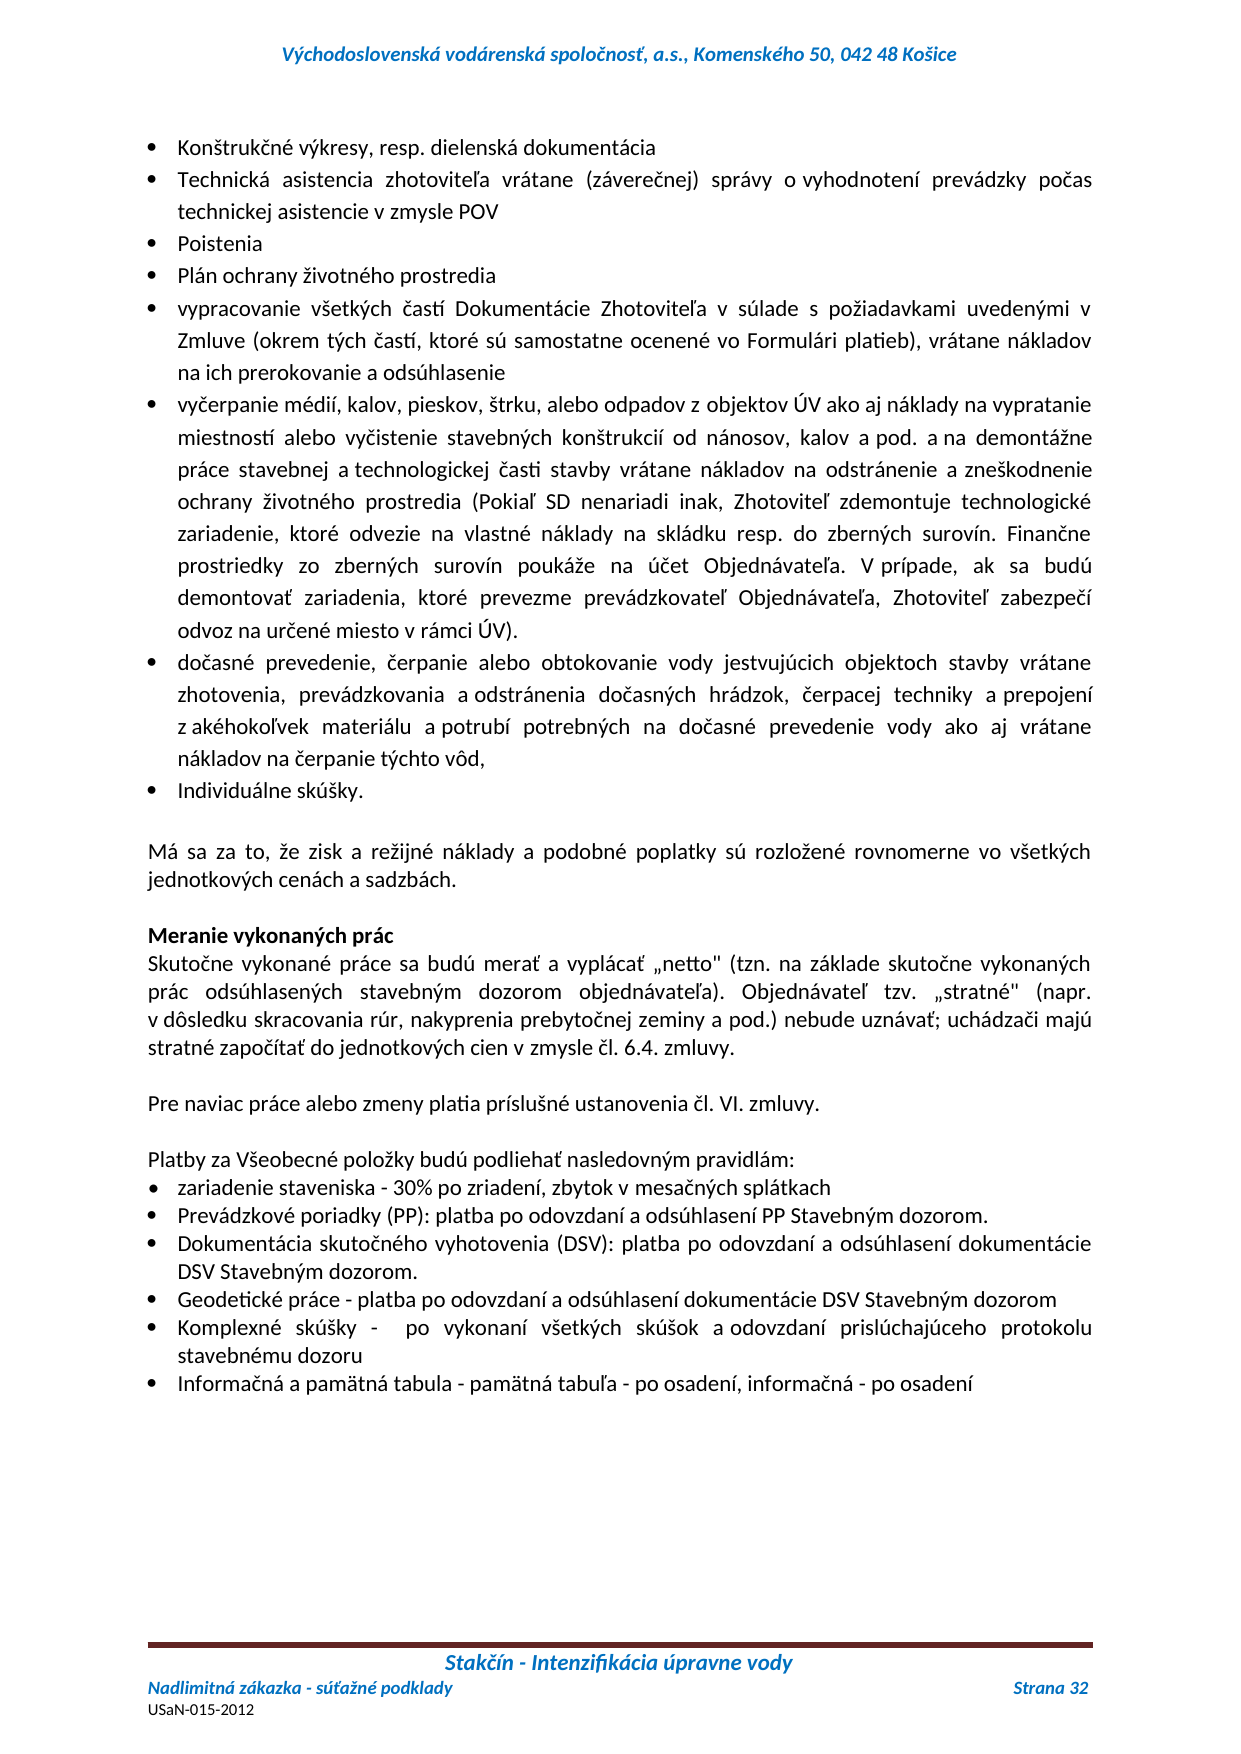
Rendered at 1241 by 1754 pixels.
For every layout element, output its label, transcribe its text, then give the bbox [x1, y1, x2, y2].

list dočasné prevedenie, čerpanie alebo obtokovanie vody jestvujúcich objektoch stavby vrátane zhotovenia, prevádzkovania a odstránenia dočasných hrádzok, čerpacej techniky a prepojení z akéhokoľvek materiálu a potrubí potrebných na dočasné prevedenie vody ako aj vrátane nákladov na čerpanie týchto vôd, [148, 648, 1093, 772]
text Platby za Všeobecné položky budú podliehať nasledovným pravidlám: [148, 1145, 1093, 1173]
text Skutočne vykonané práce sa budú merať a vyplácať „netto" (tzn. na základe skutočne vykonaných prác odsúhlasených stavebným dozorom objednávateľa). Objednávateľ tzv. „stratné" (napr. v dôsledku skracovania rúr, nakyprenia prebytočnej zeminy a pod.) nebude uznávať; uchádzači majú stratné započítať do jednotkových cien v zmysle čl. 6.4. zmluvy. [148, 949, 1093, 1061]
list Prevádzkové poriadky (PP): platba po odovzdaní a odsúhlasení PP Stavebným dozorom. [148, 1201, 1093, 1229]
list vypracovanie všetkých častí Dokumentácie Zhotoviteľa v súlade s požiadavkami uvedenými v Zmluve (okrem tých častí, ktoré sú samostatne ocenené vo Formulári platieb), vrátane nákladov na ich prerokovanie a odsúhlasenie [148, 294, 1093, 386]
text Má sa za to, že zisk a režijné náklady a podobné poplatky sú rozložené rovnomerne vo všetkých jednotkových cenách a sadzbách. [148, 837, 1093, 893]
list vyčerpanie médií, kalov, pieskov, štrku, alebo odpadov z objektov ÚV ako aj náklady na vypratanie miestností alebo vyčistenie stavebných konštrukcií od nánosov, kalov a pod. a na demontážne práce stavebnej a technologickej časti stavby vrátane nákladov na odstránenie a zneškodnenie ochrany životného prostredia (Pokiaľ SD nenariadi inak, Zhotoviteľ zdemontuje technologické zariadenie, ktoré odvezie na vlastné náklady na skládku resp. do zberných surovín. Finančne prostriedky zo zberných surovín poukáže na účet Objednávateľa. V prípade, ak sa budú demontovať zariadenia, ktoré prevezme prevádzkovateľ Objednávateľa, Zhotoviteľ zabezpečí odvoz na určené miesto v rámci ÚV). [148, 390, 1093, 644]
list Individuálne skúšky. [148, 777, 1093, 805]
text • zariadenie staveniska - 30% po zriadení, zbytok v mesačných splátkach [148, 1173, 1093, 1201]
text Pre naviac práce alebo zmeny platia príslušné ustanovenia čl. VI. zmluvy. [148, 1089, 1093, 1117]
list Geodetické práce - platba po odovzdaní a odsúhlasení dokumentácie DSV Stavebným dozorom [148, 1285, 1093, 1313]
text Meranie vykonaných prác [148, 921, 1093, 949]
list Komplexné skúšky - po vykonaní všetkých skúšok a odovzdaní prislúchajúceho protokolu stavebnému dozoru [148, 1313, 1093, 1369]
list Konštrukčné výkresy, resp. dielenská dokumentácia [148, 133, 1093, 161]
list Dokumentácia skutočného vyhotovenia (DSV): platba po odovzdaní a odsúhlasení dokumentácie DSV Stavebným dozorom. [148, 1229, 1093, 1285]
list Informačná a pamätná tabula - pamätná tabuľa - po osadení, informačná - po osadení [148, 1369, 1093, 1397]
list Technická asistencia zhotoviteľa vrátane (záverečnej) správy o vyhodnotení prevádzky počas technickej asistencie v zmysle POV [148, 165, 1093, 225]
list Plán ochrany životného prostredia [148, 262, 1093, 290]
list Poistenia [148, 229, 1093, 257]
